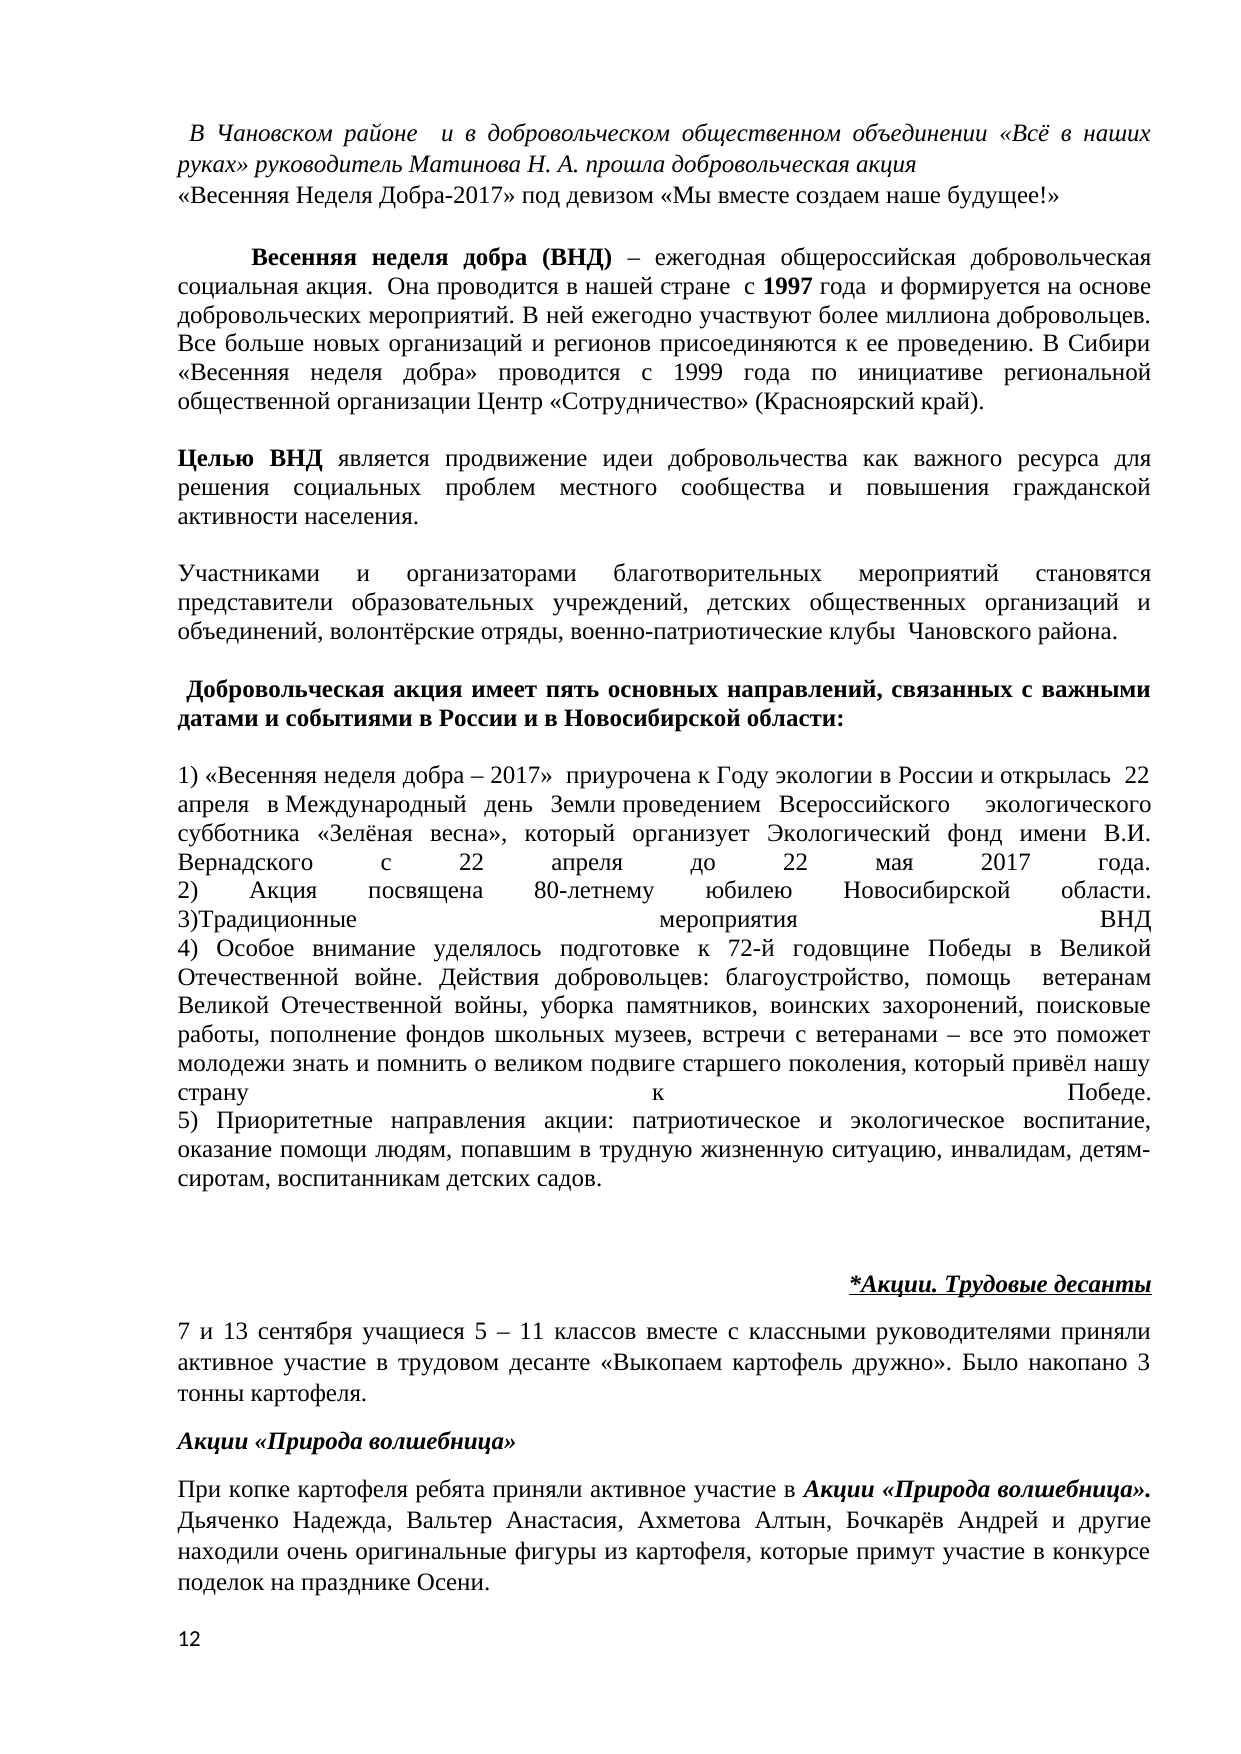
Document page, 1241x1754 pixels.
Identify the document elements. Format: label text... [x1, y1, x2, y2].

text «Весенняя Неделя Добра-2017» под девизом «Мы вместе создаем наше будущее!» [177, 180, 1152, 209]
text 1) «Весенняя неделя добра – 2017» приурочена к Году экологии в России и открылась 22 апреля в Международный день Земли проведением Всероссийского экологического субботника «Зелёная весна», который организует Экологический фонд имени В.И. Вернадского с 22 апреля до 22 мая 2017 года. 2) Акция посвящена 80-летнему юбилею Новосибирской области. 3)Традиционные мероприятия ВНД 4) Особое внимание уделялось подготовке к 72-й годовщине Победы в Великой Отечественной войне. Действия добровольцев: благоустройство, помощь ветеранам Великой Отечественной войны, уборка памятников, воинских захоронений, поисковые работы, пополнение фондов школьных музеев, встречи с ветеранами – все это поможет молодежи знать и помнить о великом подвиге старшего поколения, который привёл нашу страну к Победе. 5) Приоритетные направления акции: патриотическое и экологическое воспитание, оказание помощи людям, попавшим в трудную жизненную ситуацию, инвалидам, детям-сиротам, воспитанникам детских садов. [177, 761, 1152, 1192]
text Весенняя неделя добра (ВНД) – ежегодная общероссийская добровольческая социальная акция. Она проводится в нашей стране с 1997 года и формируется на основе добровольческих мероприятий. В ней ежегодно участвуют более миллиона добровольцев. Все больше новых организаций и регионов присоединяются к ее проведению. В Сибири «Весенняя неделя добра» проводится с 1999 года по инициативе региональной общественной организации Центр «Сотрудничество» (Красноярский край). [177, 242, 1152, 415]
text В Чановском районе и в добровольческом общественном объединении «Всё в наших руках» руководитель Матинова Н. А. прошла добровольческая акция [177, 118, 1152, 178]
text При копке картофеля ребята приняли активное участие в Акции «Природа волшебница». Дьяченко Надежда, Вальтер Анастасия, Ахметова Алтын, Бочкарёв Андрей и другие находили очень оригинальные фигуры из картофеля, которые примут участие в конкурсе поделок на празднике Осени. [177, 1474, 1152, 1596]
text Целью ВНД является продвижение идеи добровольчества как важного ресурса для решения социальных проблем местного сообщества и повышения гражданской активности населения. [177, 443, 1152, 530]
text Добровольческая акция имеет пять основных направлений, связанных с важными датами и событиями в России и в Новосибирской области: [177, 674, 1152, 731]
text Участниками и организаторами благотворительных мероприятий становятся представители образовательных учреждений, детских общественных организаций и объединений, волонтёрские отряды, военно-патриотические клубы Чановского района. [177, 558, 1152, 645]
text 7 и 13 сентября учащиеся 5 – 11 классов вместе с классными руководителями приняли активное участие в трудовом десанте «Выкопаем картофель дружно». Было накопано 3 тонны картофеля. [177, 1316, 1152, 1407]
text Акции «Природа волшебница» [177, 1426, 1152, 1455]
text *Акции. Трудовые десанты [177, 1269, 1152, 1297]
